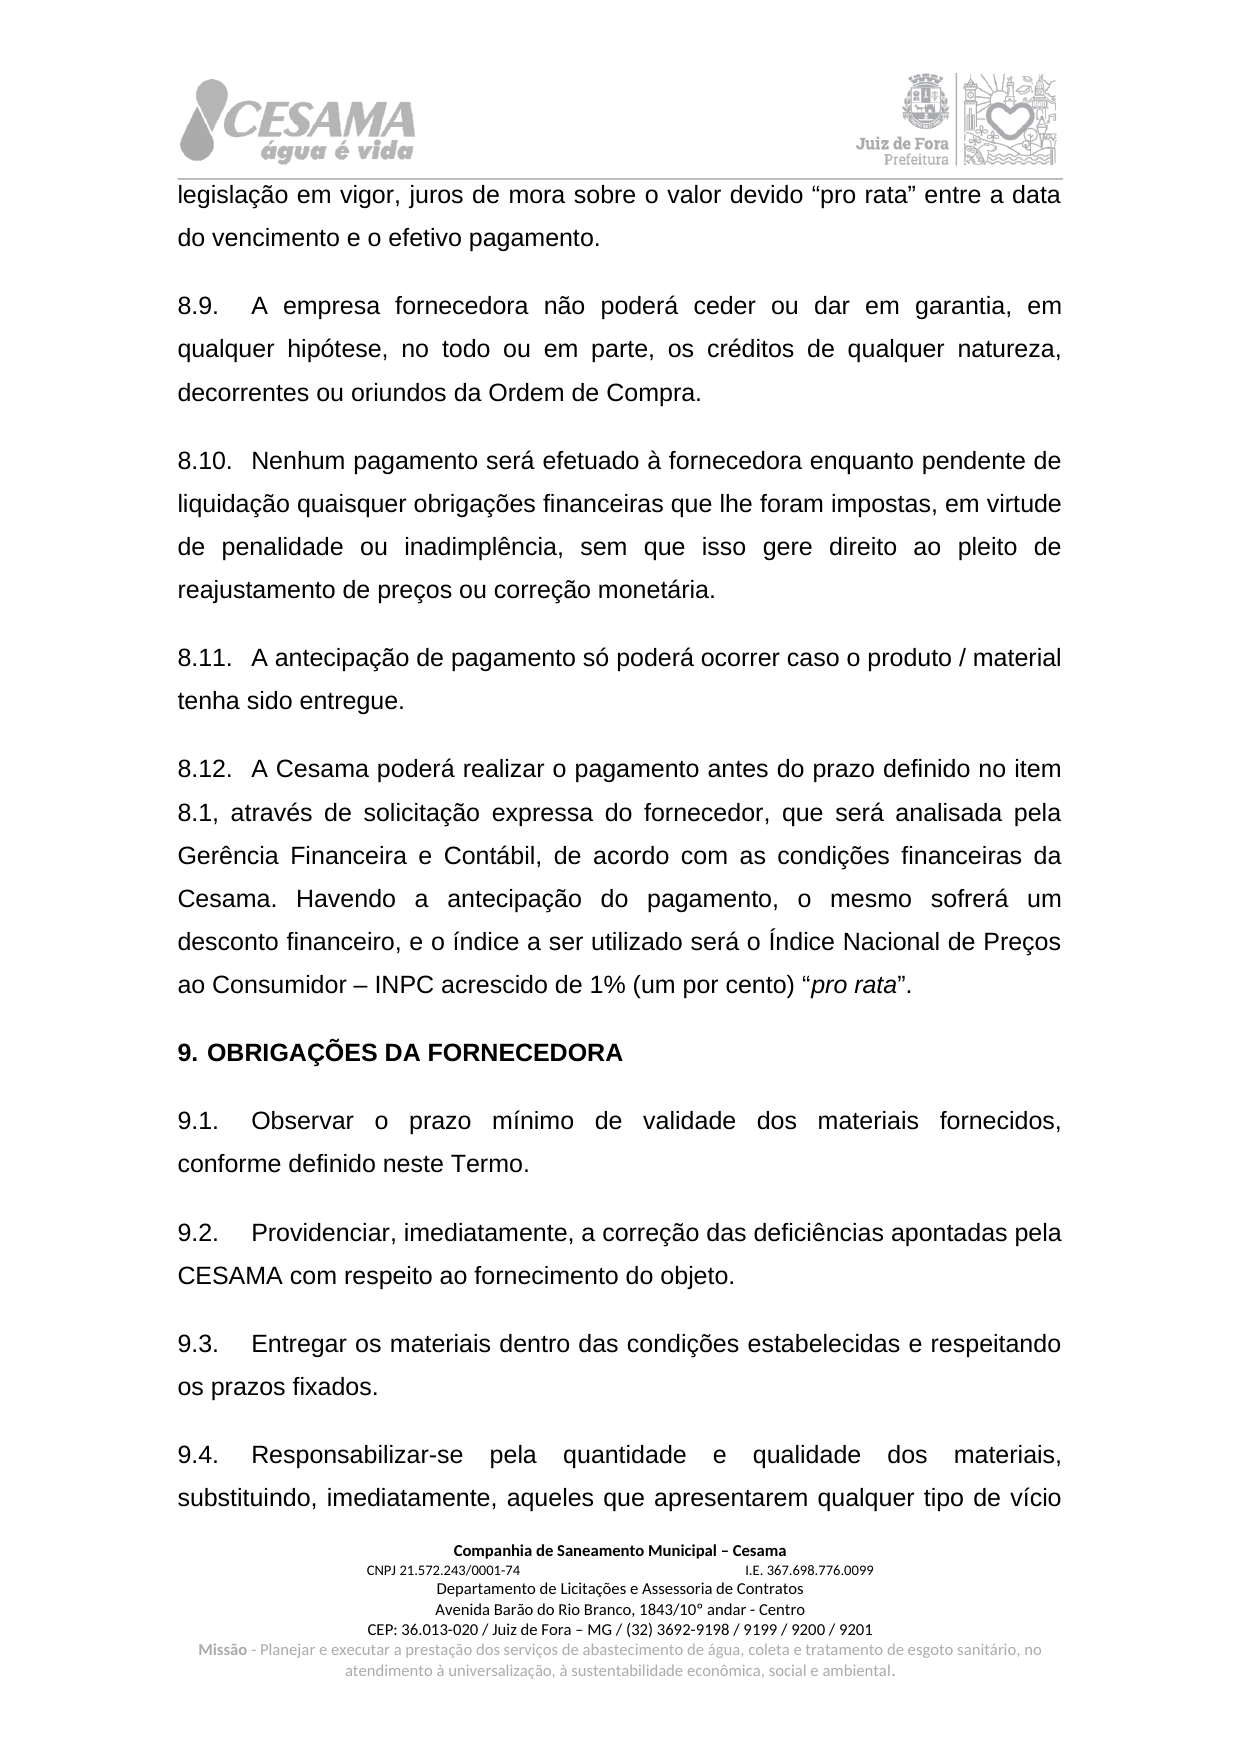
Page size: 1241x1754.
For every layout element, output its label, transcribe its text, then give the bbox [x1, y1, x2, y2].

list Providenciar, imediatamente, a correção das deficiências apontadas pela CESAMA com respeito ao fornecimento do objeto. [177, 1217, 1063, 1289]
list Observar o prazo mínimo de validade dos materiais fornecidos, conforme definido neste Termo. [177, 1106, 1063, 1178]
list Entregar os materiais dentro das condições estabelecidas e respeitando os prazos fixados. [177, 1329, 1063, 1401]
picture [177, 73, 1063, 180]
list A Cesama poderá realizar o pagamento antes do prazo definido no item 8.1, através de solicitação expressa do fornecedor, que será analisada pela Gerência Financeira e Contábil, de acordo com as condições financeiras da Cesama. Havendo a antecipação do pagamento, o mesmo sofrerá um desconto financeiro, e o índice a ser utilizado será o Índice Nacional de Preços ao Consumidor – INPC acrescido de 1% (um por cento) “pro rata”. [177, 754, 1063, 999]
list A antecipação de pagamento só poderá ocorrer caso o produto / material tenha sido entregue. [177, 643, 1063, 715]
list Nenhum pagamento será efetuado à fornecedora enquanto pendente de liquidação quaisquer obrigações financeiras que lhe foram impostas, em virtude de penalidade ou inadimplência, sem que isso gere direito ao pleito de reajustamento de preços ou correção monetária. [177, 446, 1063, 604]
list OBRIGAÇÕES DA FORNECEDORA [177, 1038, 1063, 1067]
list A empresa fornecedora não poderá ceder ou dar em garantia, em qualquer hipótese, no todo ou em parte, os créditos de qualquer natureza, decorrentes ou oriundos da Ordem de Compra. [177, 291, 1063, 406]
